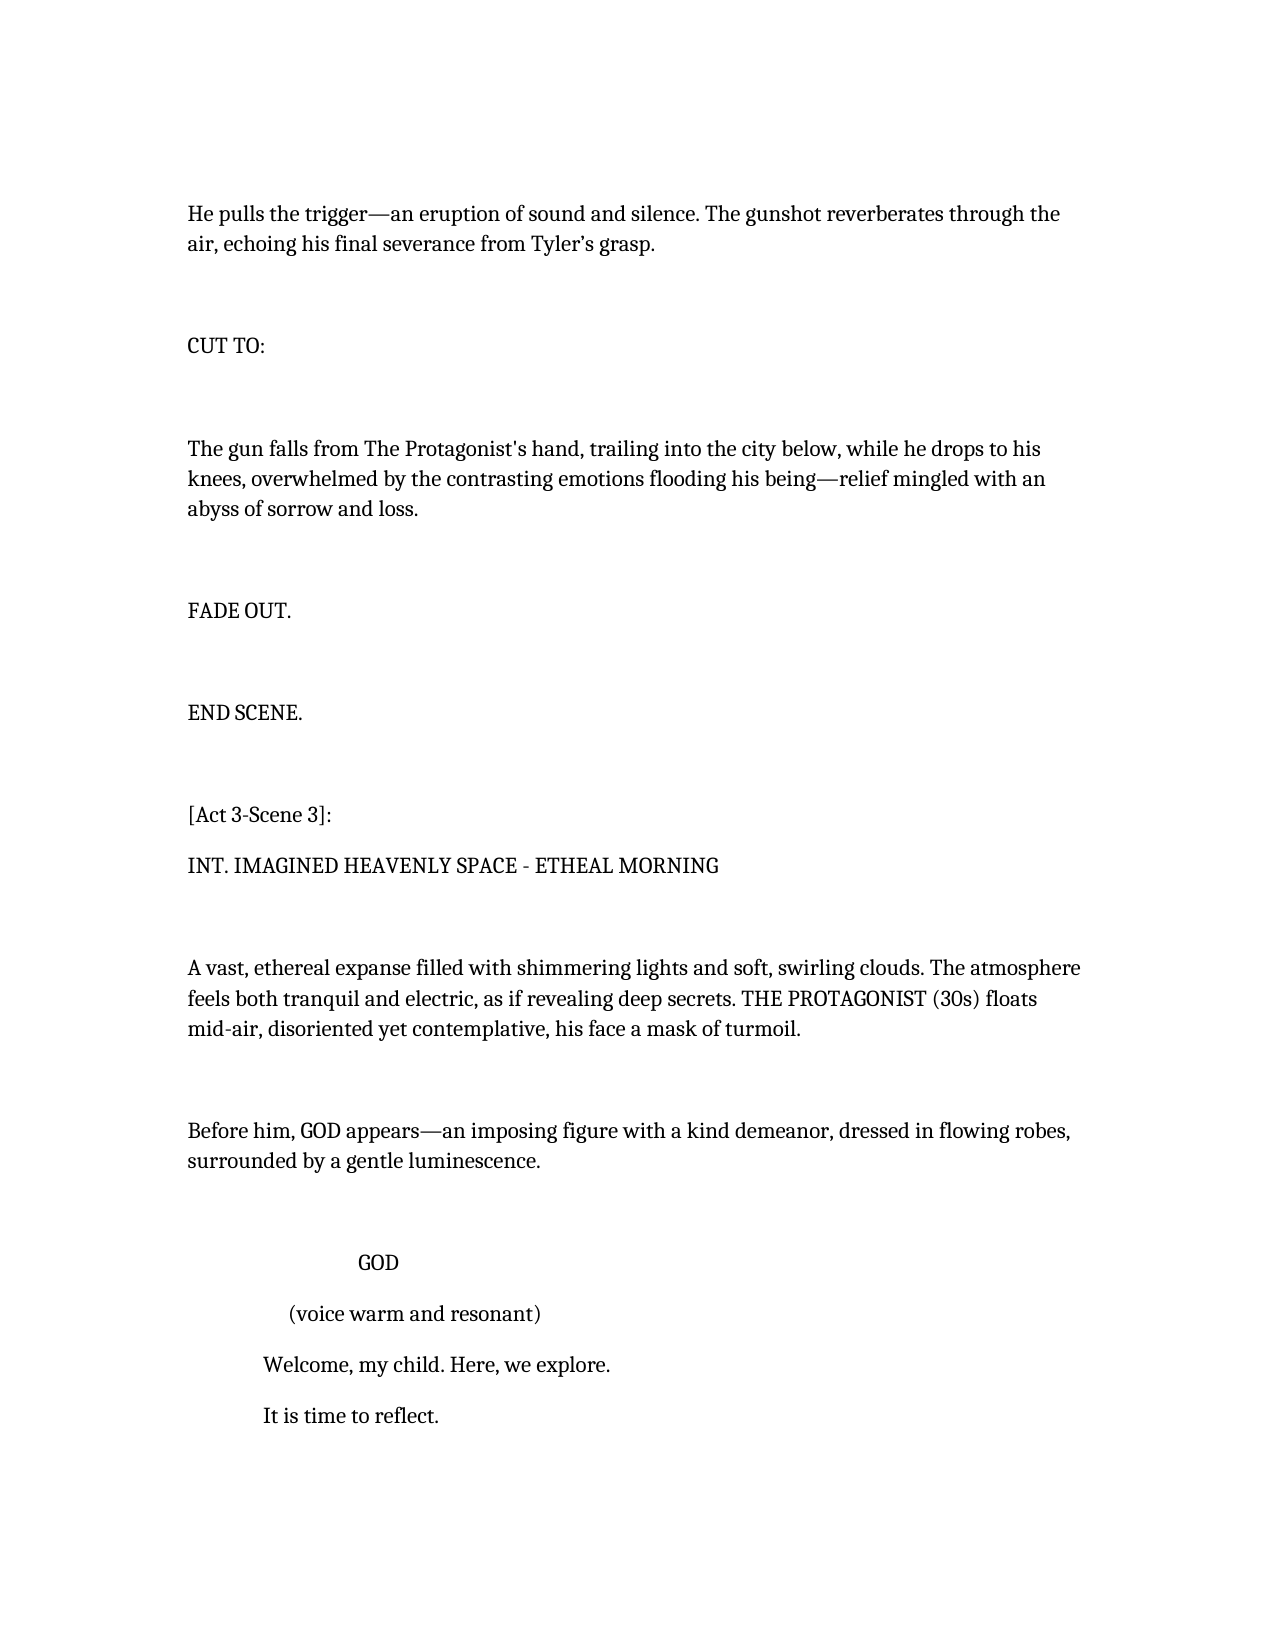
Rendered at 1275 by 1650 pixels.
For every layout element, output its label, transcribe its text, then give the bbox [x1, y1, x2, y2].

text CUT TO: [187, 333, 1087, 360]
text INT. IMAGINED HEAVENLY SPACE - ETHEAL MORNING [187, 853, 1087, 879]
text Welcome, my child. Here, we explore. [187, 1352, 1087, 1378]
text Before him, GOD appears—an imposing figure with a kind demeanor, dressed in flowing robes, surrounded by a gentle luminescence. [187, 1118, 1087, 1174]
text The gun falls from The Protagonist's hand, trailing into the city below, while he drops to his knees, overwhelmed by the contrasting emotions flooding his being—relief mingled with an abyss of sorrow and loss. [187, 435, 1087, 522]
text FADE OUT. [187, 598, 1087, 624]
text A vast, ethereal expanse filled with shimmering lights and soft, swirling clouds. The atmosphere feels both tranquil and electric, as if revealing deep secrets. THE PROTAGONIST (30s) floats mid-air, disoriented yet contemplative, his face a mask of turmoil. [187, 955, 1087, 1042]
text It is time to reflect. [187, 1403, 1087, 1429]
text GOD [187, 1250, 1087, 1276]
text (voice warm and resonant) [187, 1301, 1087, 1327]
text END SCENE. [187, 700, 1087, 726]
text He pulls the trigger—an eruption of sound and silence. The gunshot reverberates through the air, echoing his final severance from Tyler’s grasp. [187, 201, 1087, 258]
text [Act 3-Scene 3]: [187, 802, 1087, 828]
